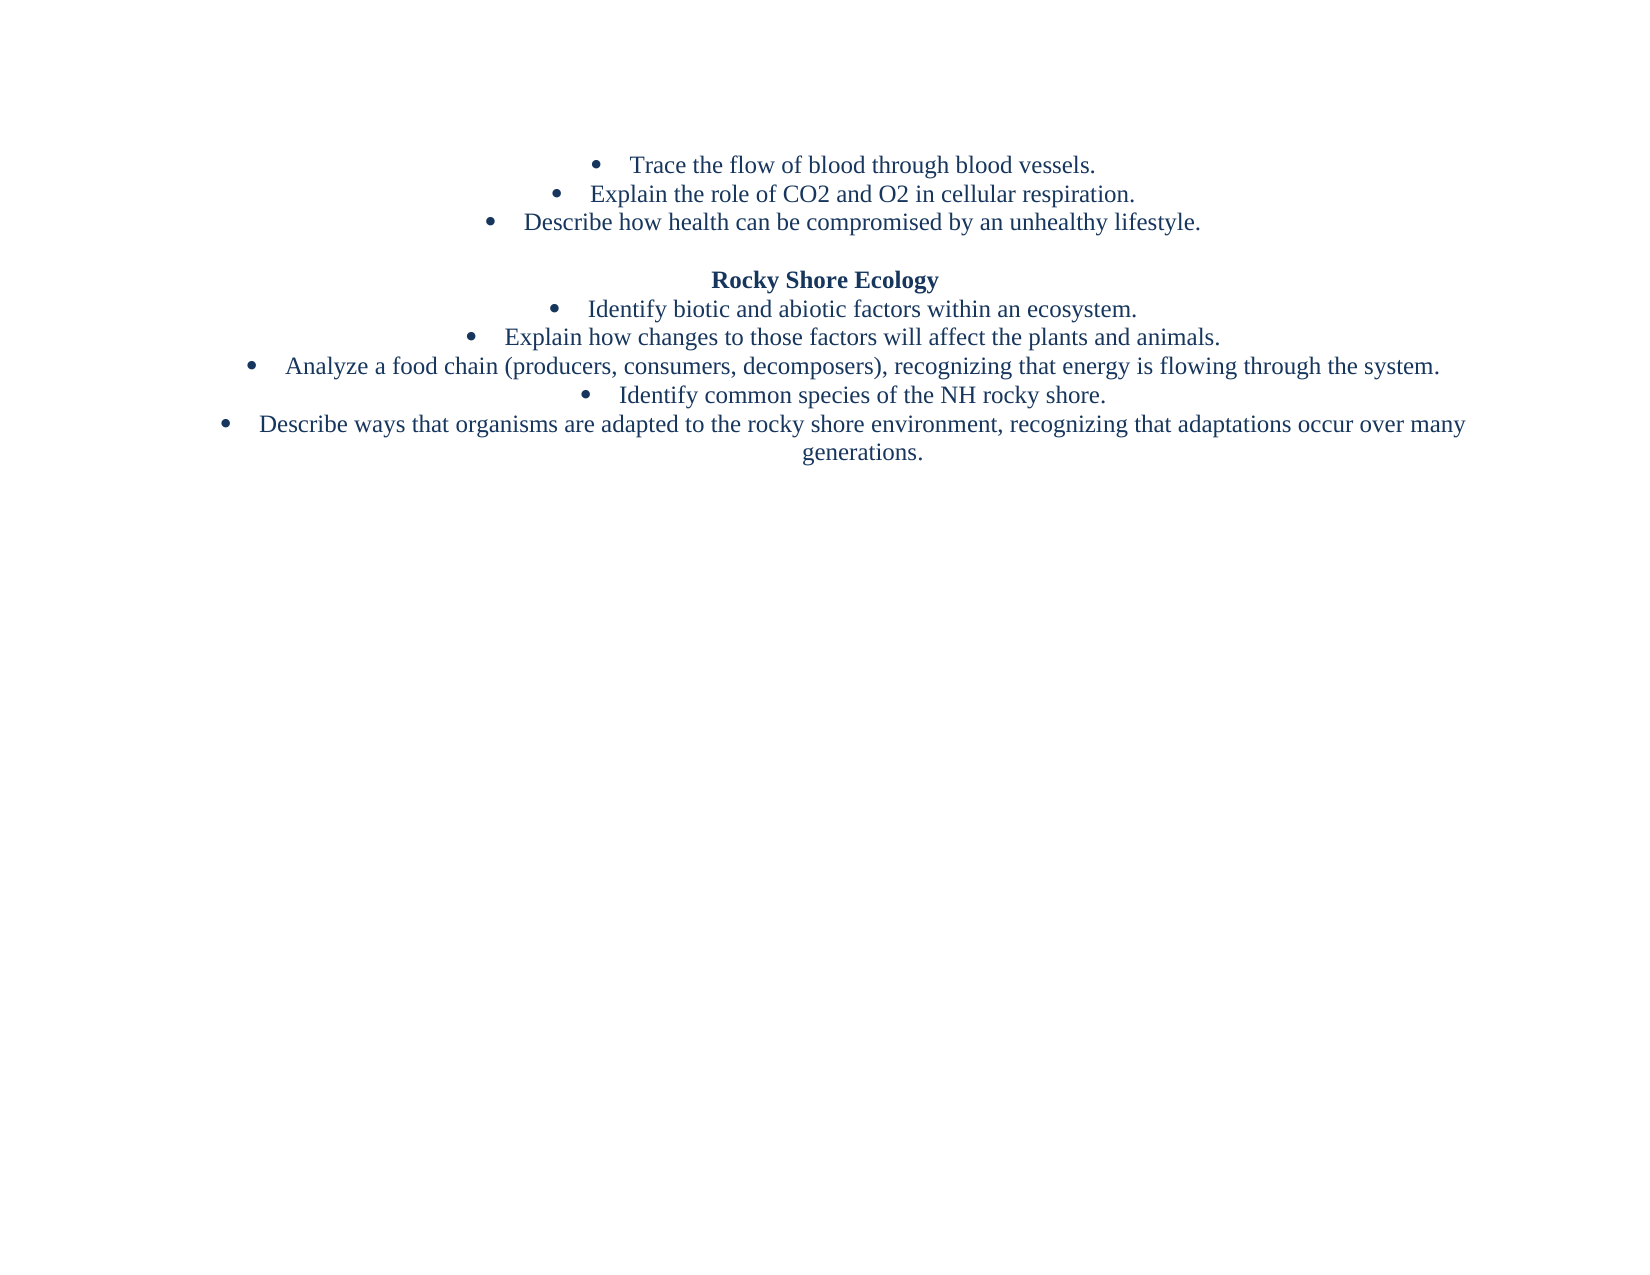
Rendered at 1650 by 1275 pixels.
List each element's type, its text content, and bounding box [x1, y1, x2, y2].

list Describe ways that organisms are adapted to the rocky shore environment, recognizing that adaptations occur over many generations. [187, 409, 1500, 466]
list Describe how health can be compromised by an unhealthy lifestyle. [187, 207, 1500, 236]
list Explain how changes to those factors will affect the plants and animals. [187, 322, 1500, 351]
list Identify common species of the NH rocky shore. [187, 380, 1500, 409]
list Identify biotic and abiotic factors within an ecosystem. [187, 294, 1500, 322]
text Rocky Shore Ecology [150, 265, 1500, 294]
list Explain the role of CO2 and O2 in cellular respiration. [187, 179, 1500, 207]
list Analyze a food chain (producers, consumers, decomposers), recognizing that energy is flowing through the system. [187, 351, 1500, 380]
list Trace the flow of blood through blood vessels. [187, 150, 1500, 179]
